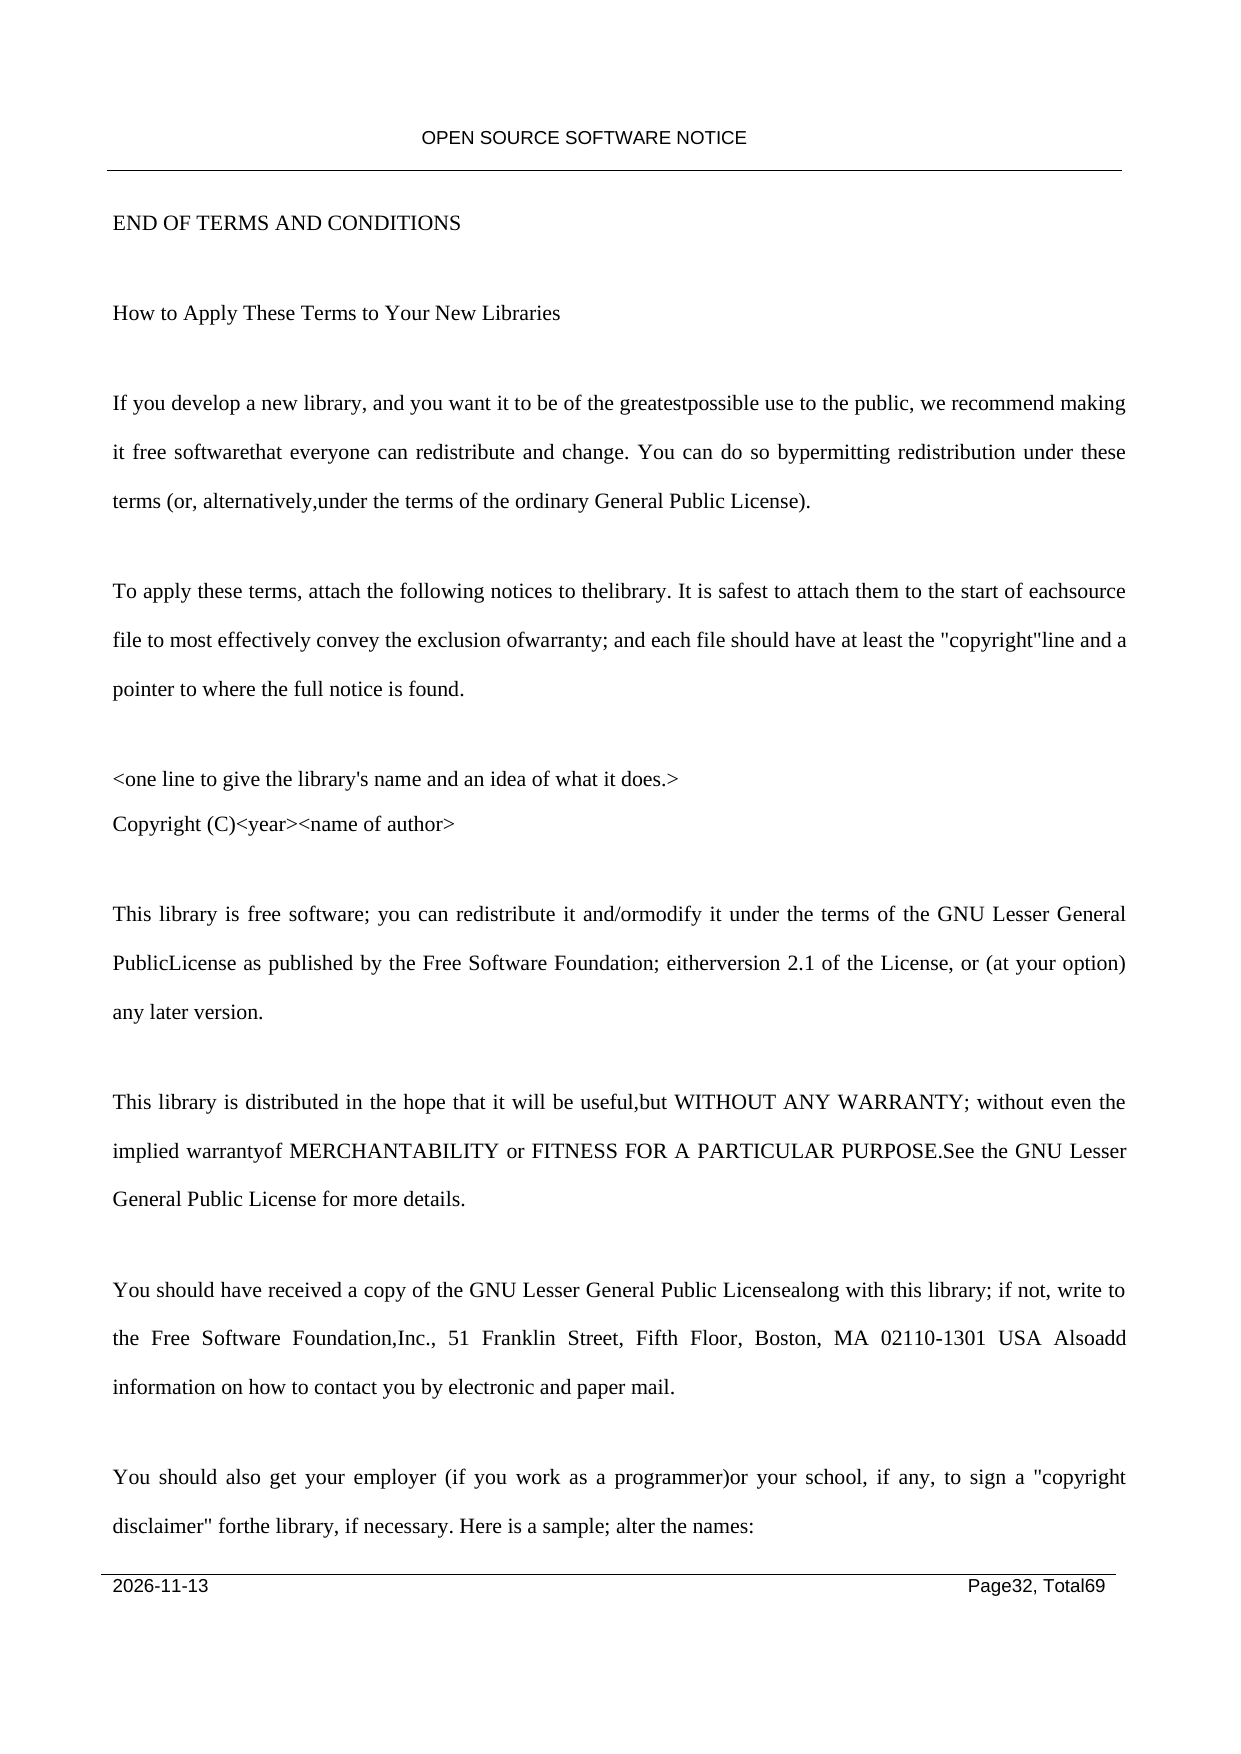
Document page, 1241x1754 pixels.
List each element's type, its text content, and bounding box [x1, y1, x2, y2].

text You should have received a copy of the GNU Lesser General Public Licensealong with this library; if not, write to the Free Software Foundation,Inc., 51 Franklin Street, Fifth Floor, Boston, MA 02110-1301 USA Alsoadd information on how to contact you by electronic and paper mail. [112, 1273, 1128, 1403]
text How to Apply These Terms to Your New Libraries [112, 297, 1128, 329]
text This library is free software; you can redistribute it and/ormodify it under the terms of the GNU Lesser General PublicLicense as published by the Free Software Foundation; eitherversion 2.1 of the License, or (at your option) any later version. [112, 897, 1128, 1027]
text END OF TERMS AND CONDITIONS [112, 206, 1128, 239]
text You should also get your employer (if you work as a programmer)or your school, if any, to sign a "copyright disclaimer" forthe library, if necessary. Here is a sample; alter the names: [112, 1461, 1128, 1542]
text If you develop a new library, and you want it to be of the greatestpossible use to the public, we recommend making it free softwarethat everyone can redistribute and change. You can do so bypermitting redistribution under these terms (or, alternatively,under the terms of the ordinary General Public License). [112, 387, 1128, 517]
text This library is distributed in the hope that it will be useful,but WITHOUT ANY WARRANTY; without even the implied warrantyof MERCHANTABILITY or FITNESS FOR A PARTICULAR PURPOSE.See the GNU Lesser General Public License for more details. [112, 1085, 1128, 1215]
text Copyright (C)<year><name of author> [112, 807, 1128, 840]
text <one line to give the library's name and an idea of what it does.> [112, 762, 1128, 795]
text To apply these terms, attach the following notices to thelibrary. It is safest to attach them to the start of eachsource file to most effectively convey the exclusion ofwarranty; and each file should have at least the "copyright"line and a pointer to where the full notice is found. [112, 574, 1128, 704]
